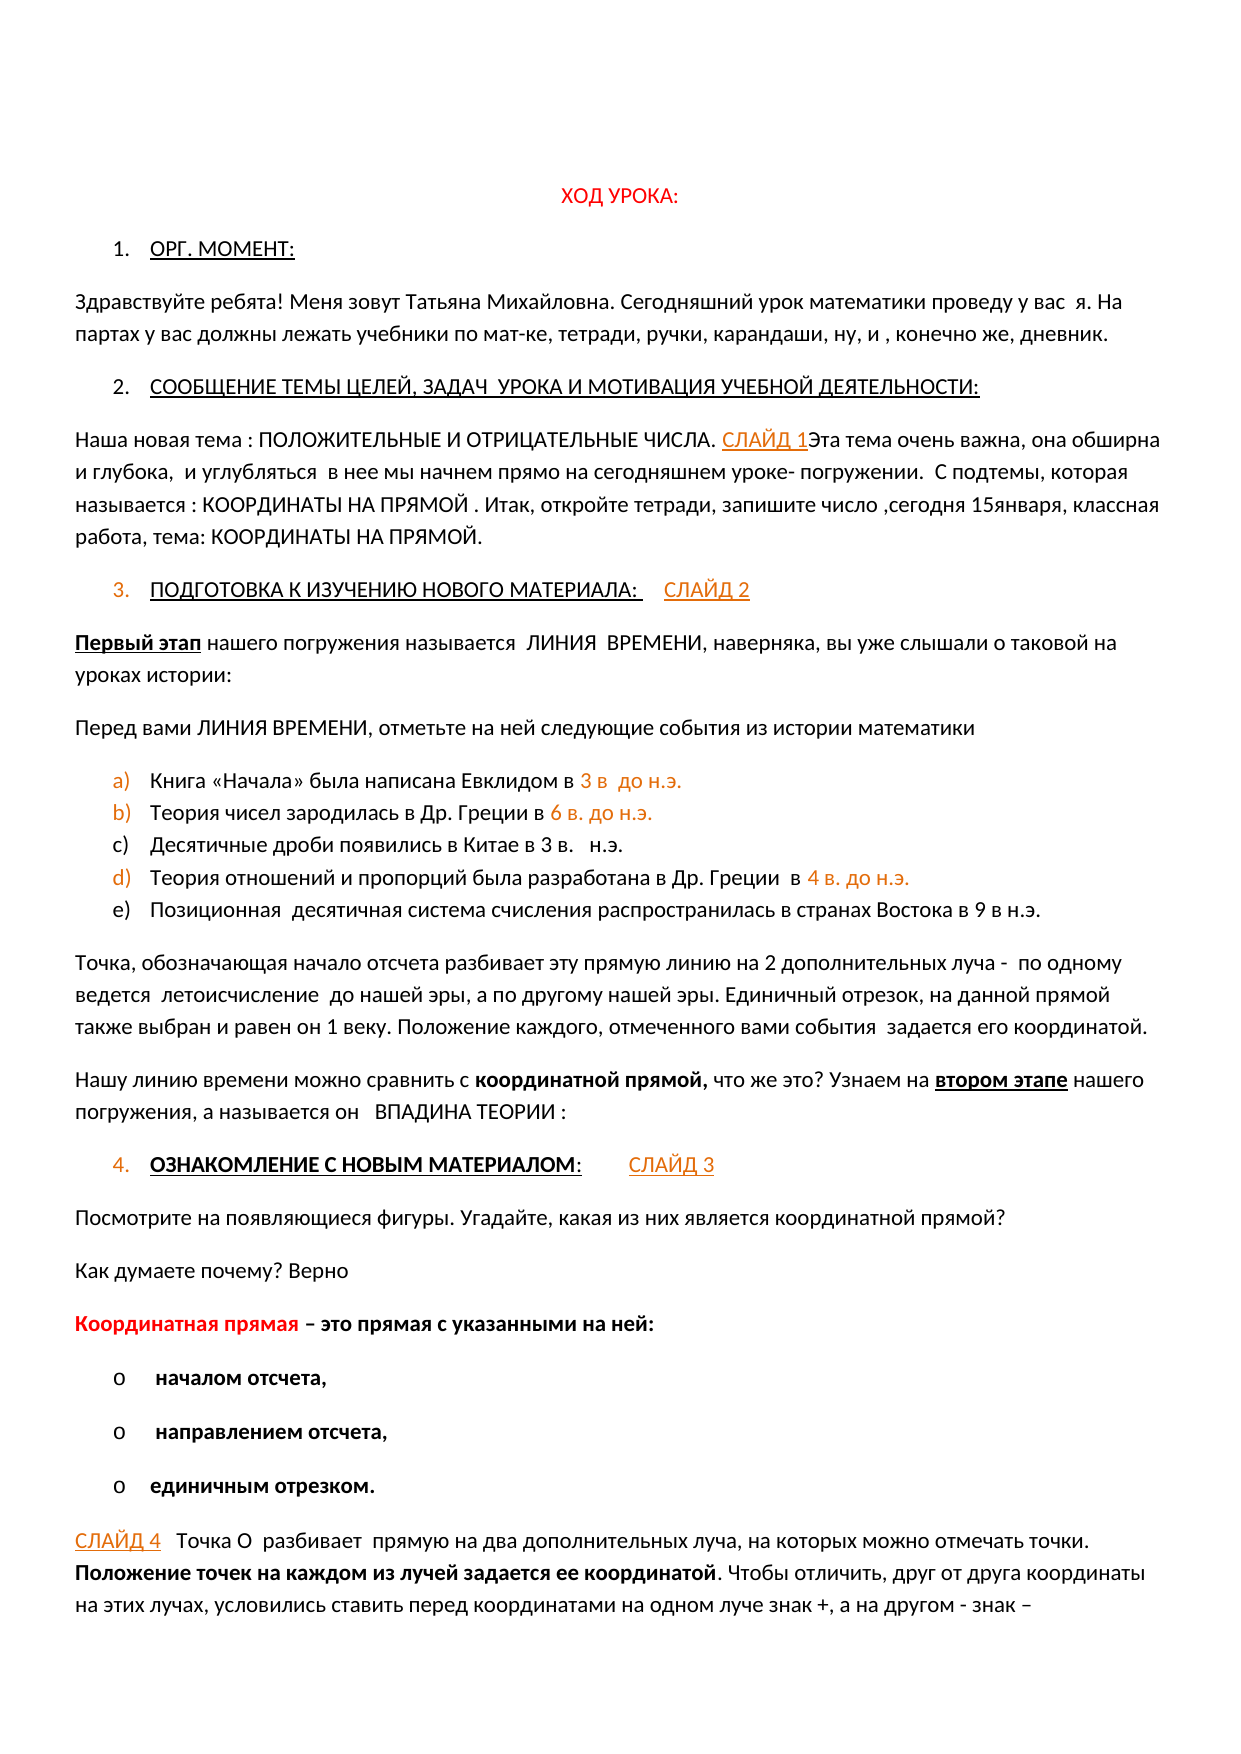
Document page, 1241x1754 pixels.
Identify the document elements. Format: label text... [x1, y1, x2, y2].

list Книга «Начала» была написана Евклидом в 3 в до н.э. [112, 766, 1165, 794]
text Наша новая тема : ПОЛОЖИТЕЛЬНЫЕ И ОТРИЦАТЕЛЬНЫЕ ЧИСЛА. СЛАЙД 1Эта тема очень важна, она обширна и глубока, и углубляться в нее мы начнем прямо на сегодняшнем уроке- погружении. С подтемы, которая называется : КООРДИНАТЫ НА ПРЯМОЙ . Итак, откройте тетради, запишите число ,сегодня 15января, классная работа, тема: КООРДИНАТЫ НА ПРЯМОЙ. [75, 425, 1165, 550]
text Здравствуйте ребята! Меня зовут Татьяна Михайловна. Сегодняшний урок математики проведу у вас я. На партах у вас должны лежать учебники по мат-ке, тетради, ручки, карандаши, ну, и , конечно же, дневник. [75, 287, 1165, 347]
list направлением отсчета, [112, 1417, 1165, 1446]
text СЛАЙД 4 Точка О разбивает прямую на два дополнительных луча, на которых можно отмечать точки. Положение точек на каждом из лучей задается ее координатой. Чтобы отличить, друг от друга координаты на этих лучах, условились ставить перед координатами на одном луче знак +, а на другом - знак – [75, 1526, 1165, 1618]
list Теория отношений и пропорций была разработана в Др. Греции в 4 в. до н.э. [112, 863, 1165, 891]
list Теория чисел зародилась в Др. Греции в 6 в. до н.э. [112, 798, 1165, 826]
list ПОДГОТОВКА К ИЗУЧЕНИЮ НОВОГО МАТЕРИАЛА: СЛАЙД 2 [112, 575, 1165, 603]
text Перед вами ЛИНИЯ ВРЕМЕНИ, отметьте на ней следующие события из истории математики [75, 713, 1165, 741]
text Точка, обозначающая начало отсчета разбивает эту прямую линию на 2 дополнительных луча - по одному ведется летоисчисление до нашей эры, а по другому нашей эры. Единичный отрезок, на данной прямой также выбран и равен он 1 веку. Положение каждого, отмеченного вами события задается его координатой. [75, 948, 1165, 1040]
text Первый этап нашего погружения называется ЛИНИЯ ВРЕМЕНИ, наверняка, вы уже слышали о таковой на уроках истории: [75, 628, 1165, 688]
list СООБЩЕНИЕ ТЕМЫ ЦЕЛЕЙ, ЗАДАЧ УРОКА И МОТИВАЦИЯ УЧЕБНОЙ ДЕЯТЕЛЬНОСТИ: [112, 372, 1165, 400]
text ХОД УРОКА: [75, 181, 1165, 209]
list ОРГ. МОМЕНТ: [112, 234, 1165, 262]
text Нашу линию времени можно сравнить с координатной прямой, что же это? Узнаем на втором этапе нашего погружения, а называется он ВПАДИНА ТЕОРИИ : [75, 1065, 1165, 1126]
text Как думаете почему? Верно [75, 1257, 1165, 1284]
text Посмотрите на появляющиеся фигуры. Угадайте, какая из них является координатной прямой? [75, 1203, 1165, 1232]
list началом отсчета, [112, 1363, 1165, 1392]
list Позиционная десятичная система счисления распространилась в странах Востока в 9 в н.э. [112, 895, 1165, 923]
list ОЗНАКОМЛЕНИЕ С НОВЫМ МАТЕРИАЛОМ: СЛАЙД 3 [112, 1151, 1165, 1178]
list единичным отрезком. [112, 1471, 1165, 1501]
list Десятичные дроби появились в Китае в 3 в. н.э. [112, 831, 1165, 858]
text Координатная прямая – это прямая с указанными на ней: [75, 1309, 1165, 1338]
